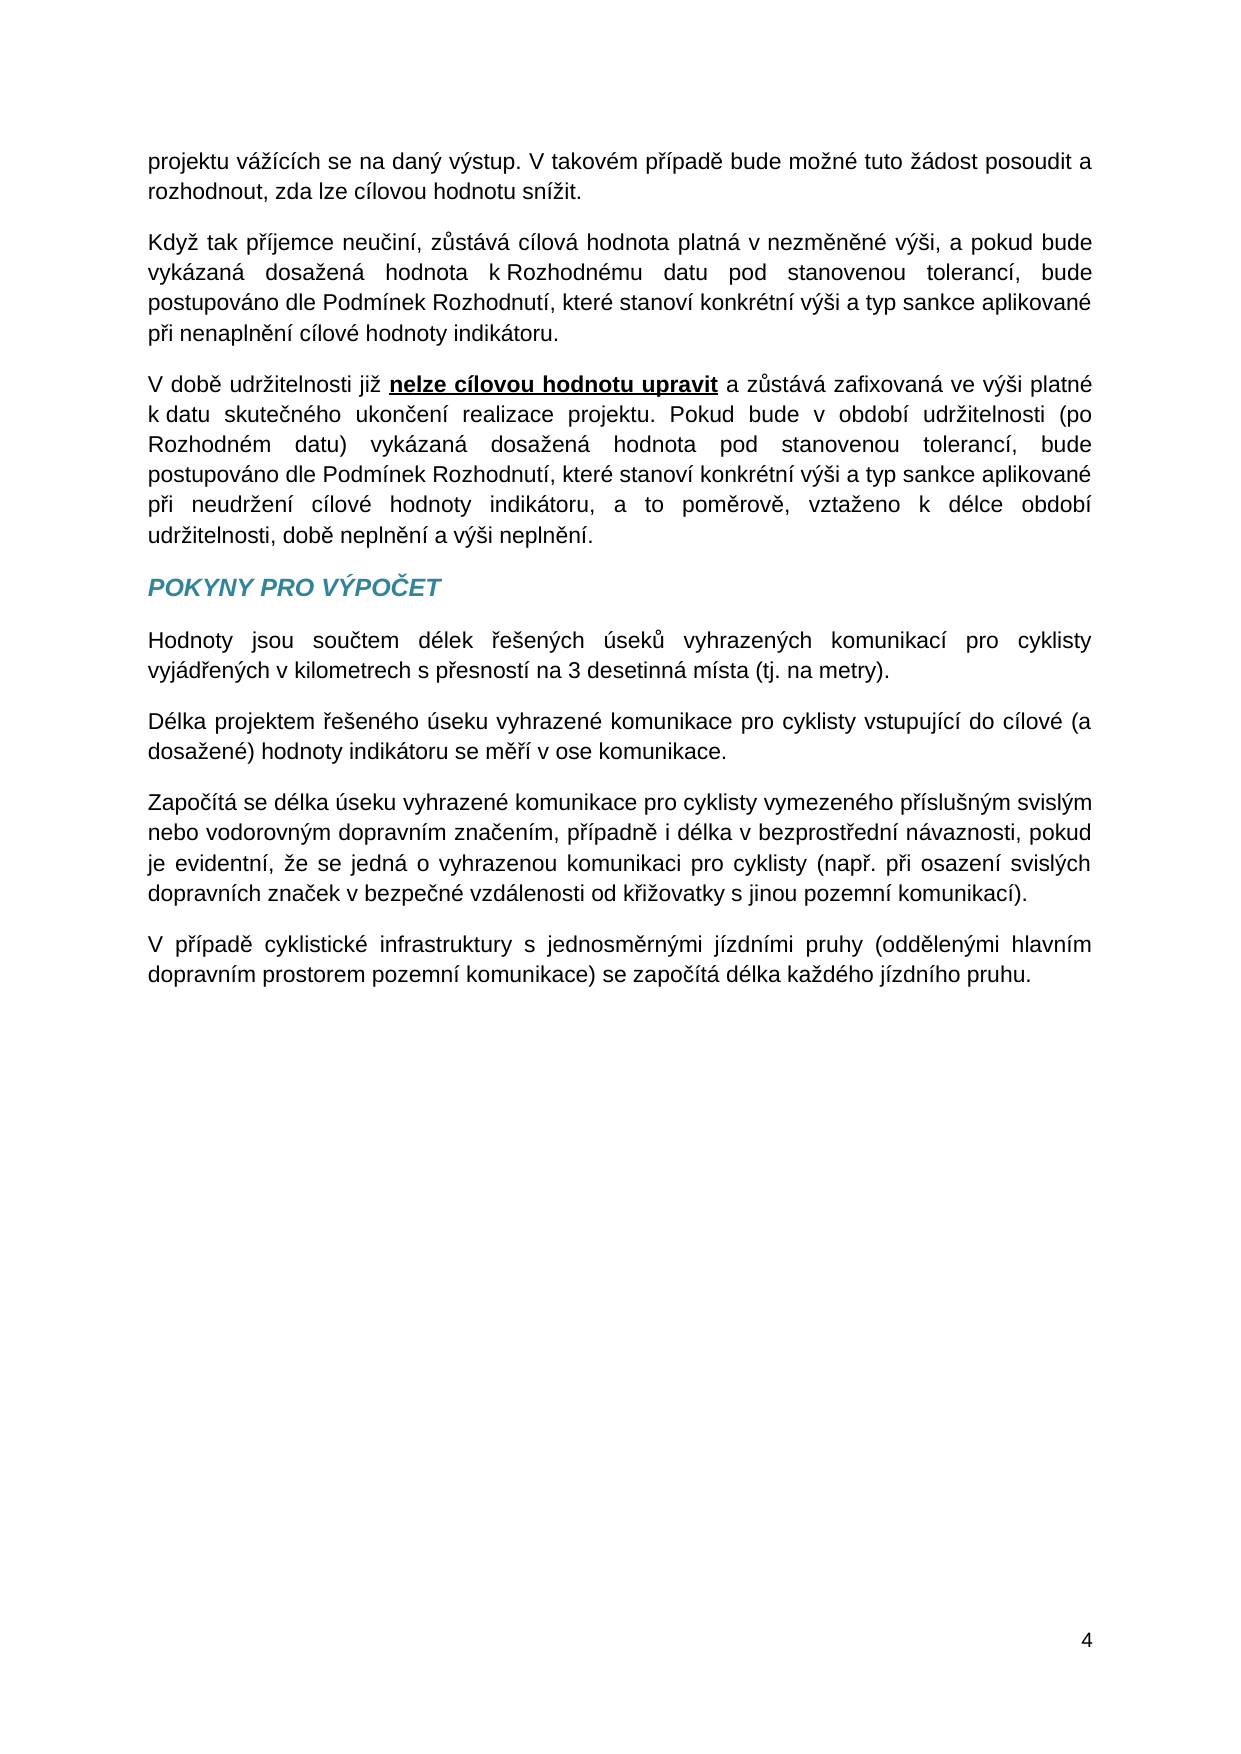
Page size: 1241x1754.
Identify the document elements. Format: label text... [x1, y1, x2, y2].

text Hodnoty jsou součtem délek řešených úseků vyhrazených komunikací pro cyklisty vyjádřených v kilometrech s přesností na 3 desetinná místa (tj. na metry). [148, 627, 1092, 683]
text Když tak příjemce neučiní, zůstává cílová hodnota platná v nezměněné výši, a pokud bude vykázaná dosažená hodnota k Rozhodnému datu pod stanovenou tolerancí, bude postupováno dle Podmínek Rozhodnutí, které stanoví konkrétní výši a typ sankce aplikované při nenaplnění cílové hodnoty indikátoru. [148, 229, 1092, 346]
text Délka projektem řešeného úseku vyhrazené komunikace pro cyklisty vstupující do cílové (a dosažené) hodnoty indikátoru se měří v ose komunikace. [148, 708, 1092, 764]
text V době udržitelnosti již nelze cílovou hodnotu upravit a zůstává zafixovaná ve výši platné k datu skutečného ukončení realizace projektu. Pokud bude v období udržitelnosti (po Rozhodném datu) vykázaná dosažená hodnota pod stanovenou tolerancí, bude postupováno dle Podmínek Rozhodnutí, které stanoví konkrétní výši a typ sankce aplikované při neudržení cílové hodnoty indikátoru, a to poměrově, vztaženo k délce období udržitelnosti, době neplnění a výši neplnění. [148, 371, 1092, 548]
text V případě cyklistické infrastruktury s jednosměrnými jízdními pruhy (oddělenými hlavním dopravním prostorem pozemní komunikace) se započítá délka každého jízdního pruhu. [148, 931, 1092, 987]
text POKYNY PRO VÝPOČET [148, 573, 1092, 601]
text Započítá se délka úseku vyhrazené komunikace pro cyklisty vymezeného příslušným svislým nebo vodorovným dopravním značením, případně i délka v bezprostřední návaznosti, pokud je evidentní, že se jedná o vyhrazenou komunikaci pro cyklisty (např. při osazení svislých dopravních značek v bezpečné vzdálenosti od křižovatky s jinou pozemní komunikací). [148, 789, 1092, 906]
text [148, 148, 1092, 204]
